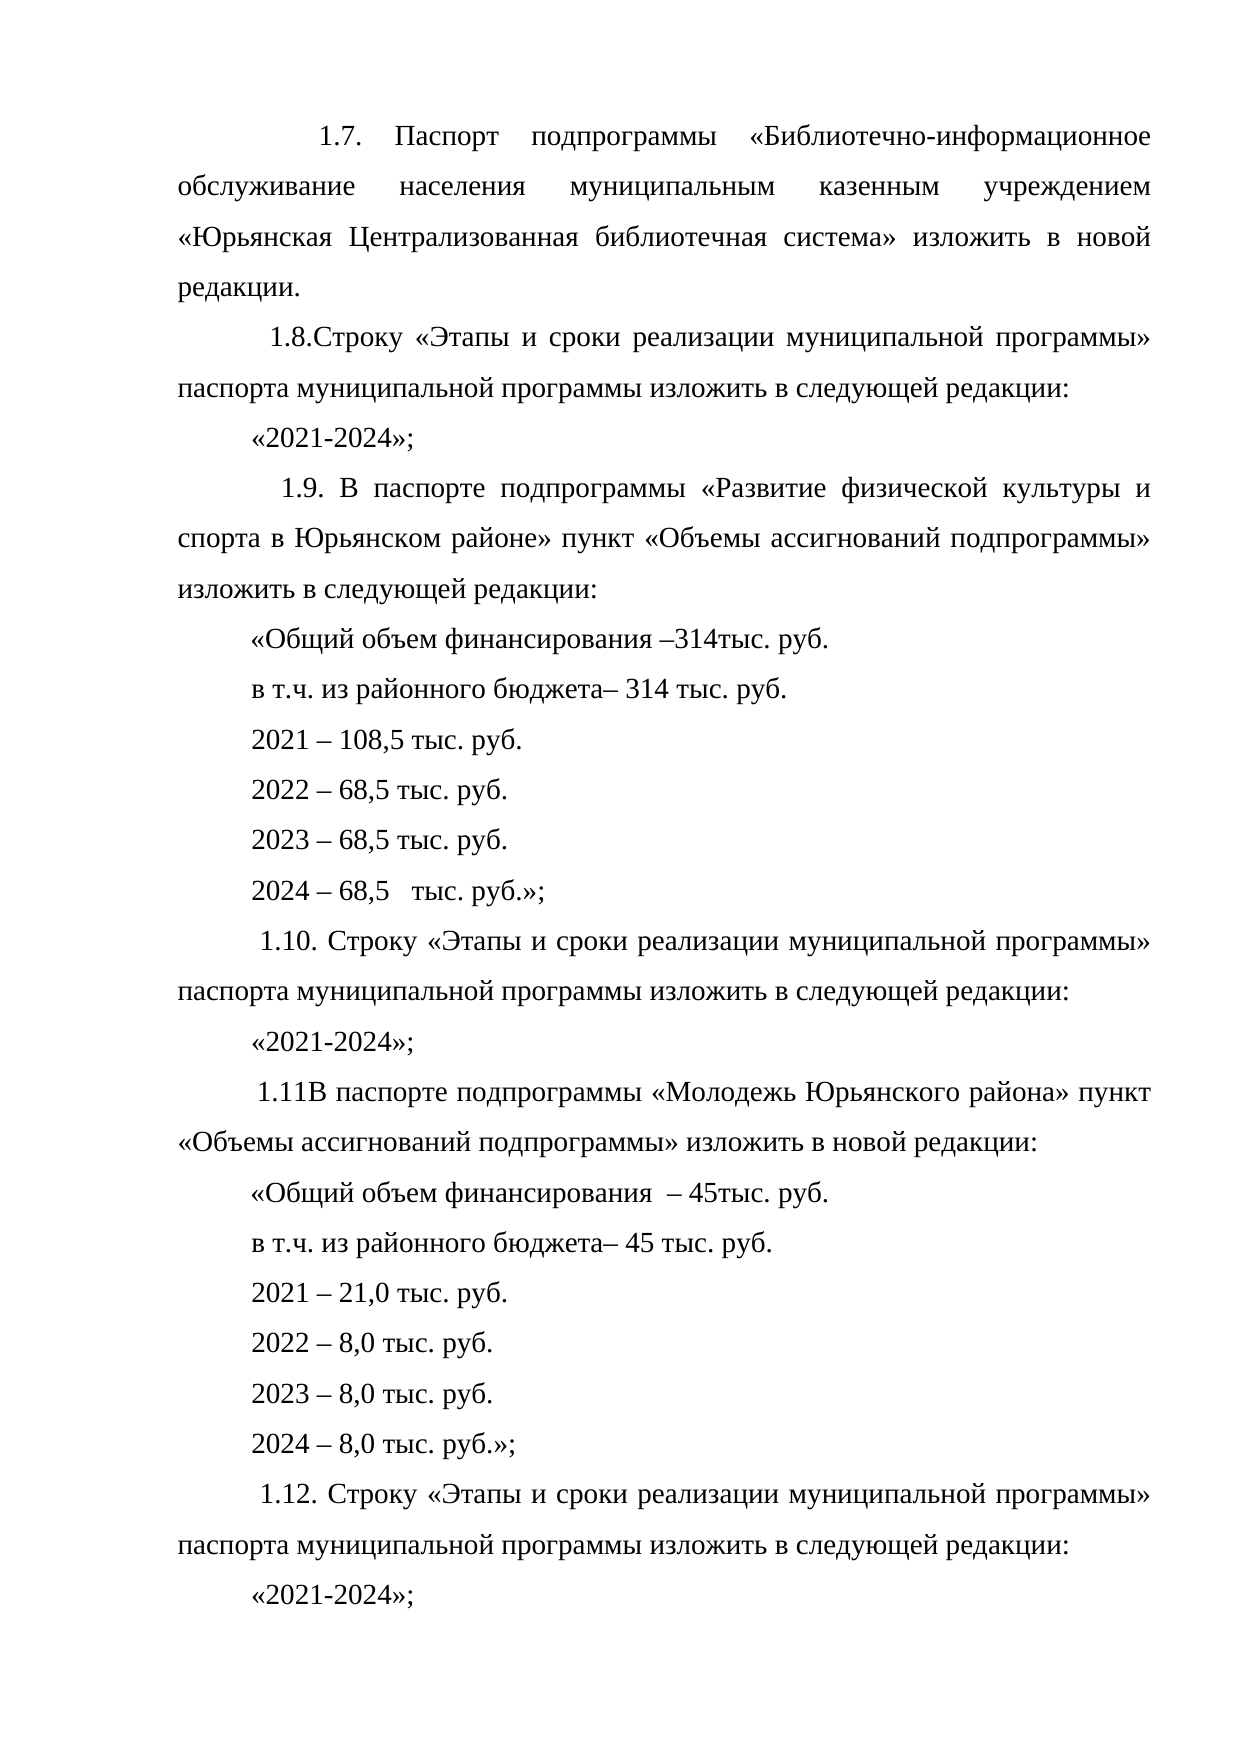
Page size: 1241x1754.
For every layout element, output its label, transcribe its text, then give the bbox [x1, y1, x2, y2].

text 1.10. Строку «Этапы и сроки реализации муниципальной программы» паспорта муниципальной программы изложить в следующей редакции: [177, 923, 1152, 1007]
text 1.7. Паспорт подпрограммы «Библиотечно-информационное обслуживание населения муниципальным казенным учреждением «Юрьянская Централизованная библиотечная система» изложить в новой редакции. [177, 118, 1152, 303]
text в т.ч. из районного бюджета– 45 тыс. руб. [177, 1225, 1152, 1258]
text 2023 – 68,5 тыс. руб. [177, 822, 1152, 856]
text 1.11В паспорте подпрограммы «Молодежь Юрьянского района» пункт «Объемы ассигнований подпрограммы» изложить в новой редакции: [177, 1074, 1152, 1158]
text в т.ч. из районного бюджета– 314 тыс. руб. [177, 672, 1152, 705]
text 2021 – 21,0 тыс. руб. [177, 1275, 1152, 1309]
text «Общий объем финансирования –314тыс. руб. [177, 621, 1152, 655]
text «Общий объем финансирования – 45тыс. руб. [177, 1175, 1152, 1208]
text 2023 – 8,0 тыс. руб. [177, 1376, 1152, 1409]
text «2021-2024»; [177, 1577, 1152, 1611]
text 1.8.Строку «Этапы и сроки реализации муниципальной программы» паспорта муниципальной программы изложить в следующей редакции: [177, 319, 1152, 403]
text 2024 – 8,0 тыс. руб.»; [177, 1426, 1152, 1460]
text 1.9. В паспорте подпрограммы «Развитие физической культуры и спорта в Юрьянском районе» пункт «Объемы ассигнований подпрограммы» изложить в следующей редакции: [177, 470, 1152, 604]
text 2021 – 108,5 тыс. руб. [177, 722, 1152, 755]
text 2022 – 8,0 тыс. руб. [177, 1326, 1152, 1359]
text «2021-2024»; [177, 1024, 1152, 1057]
text 1.12. Строку «Этапы и сроки реализации муниципальной программы» паспорта муниципальной программы изложить в следующей редакции: [177, 1477, 1152, 1560]
text 2022 – 68,5 тыс. руб. [177, 772, 1152, 806]
text 2024 – 68,5 тыс. руб.»; [177, 873, 1152, 906]
text «2021-2024»; [177, 420, 1152, 453]
